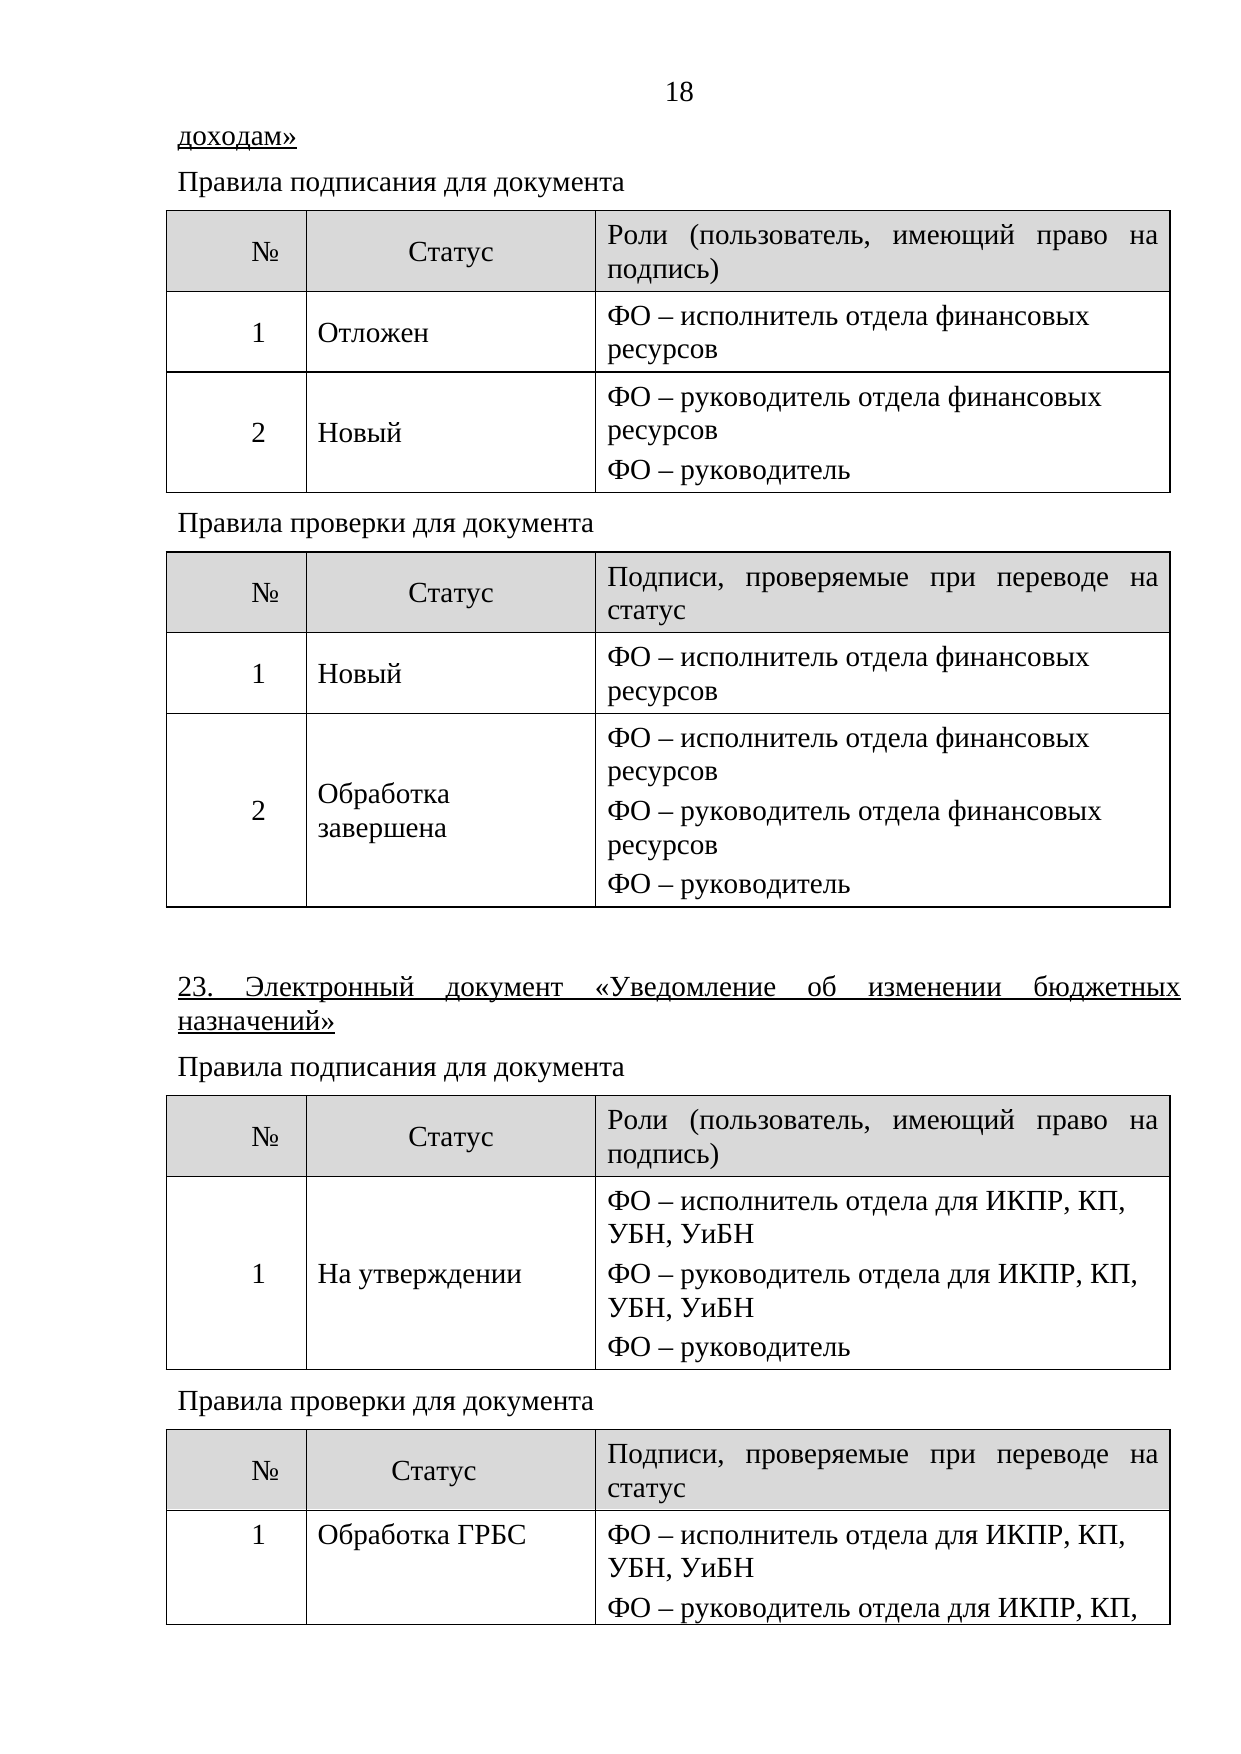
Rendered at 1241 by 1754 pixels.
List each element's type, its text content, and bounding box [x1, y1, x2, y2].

table_cell Обработка завершена [307, 714, 595, 906]
text Правила подписания для документа [177, 1049, 1181, 1082]
table_header Статус [307, 211, 595, 291]
table_cell 1 [167, 1177, 306, 1369]
text Правила проверки для документа [177, 505, 1181, 539]
table_header Статус [307, 553, 595, 632]
table_cell На утверждении [307, 1177, 595, 1369]
table_cell Новый [307, 373, 595, 492]
table_cell 1 [167, 633, 306, 713]
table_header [596, 1430, 1169, 1509]
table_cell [596, 1511, 1169, 1624]
table_cell ФО – исполнитель отдела финансовых ресурсов [596, 633, 1169, 713]
table_cell ФО – исполнитель отдела финансовых ресурсов [596, 292, 1169, 371]
text Правила подписания для документа [177, 164, 1181, 198]
table_cell ФО – исполнитель отдела финансовых ресурсов ФО – руководитель отдела финансовых ресурсов ФО – руководитель [596, 714, 1169, 906]
table_header Роли (пользователь, имеющий право на подпись) [596, 211, 1169, 291]
table_cell ФО – руководитель отдела финансовых ресурсов ФО – руководитель [596, 373, 1169, 492]
table_cell Обработка ГРБС [307, 1511, 595, 1624]
table_header № [167, 1430, 306, 1509]
text 23. Электронный документ «Уведомление об изменении бюджетных назначений» [177, 999, 1181, 1036]
table_header № [167, 211, 306, 291]
table_header Роли (пользователь, имеющий право на подпись) [596, 1096, 1169, 1176]
table_header № [167, 1096, 306, 1176]
table_header Подписи, проверяемые при переводе на статус [596, 553, 1169, 632]
table_cell 1 [167, 292, 306, 371]
table_cell 2 [167, 373, 306, 492]
table_cell Отложен [307, 292, 595, 371]
table_cell 1 [167, 1511, 306, 1624]
table_header № [167, 553, 306, 632]
table_cell 2 [167, 714, 306, 906]
table_header Статус [307, 1096, 595, 1176]
table_cell Новый [307, 633, 595, 713]
table_header Статус [307, 1430, 595, 1509]
table_cell ФО – исполнитель отдела для ИКПР, КП, УБН, УиБН ФО – руководитель отдела для ИКПР, КП, УБН, УиБН ФО – руководитель [596, 1177, 1169, 1369]
text 23. Электронный документ «Уведомление об изменении бюджетных назначений» [177, 969, 1181, 998]
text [177, 118, 1181, 152]
text Правила проверки для документа [177, 1383, 1181, 1416]
